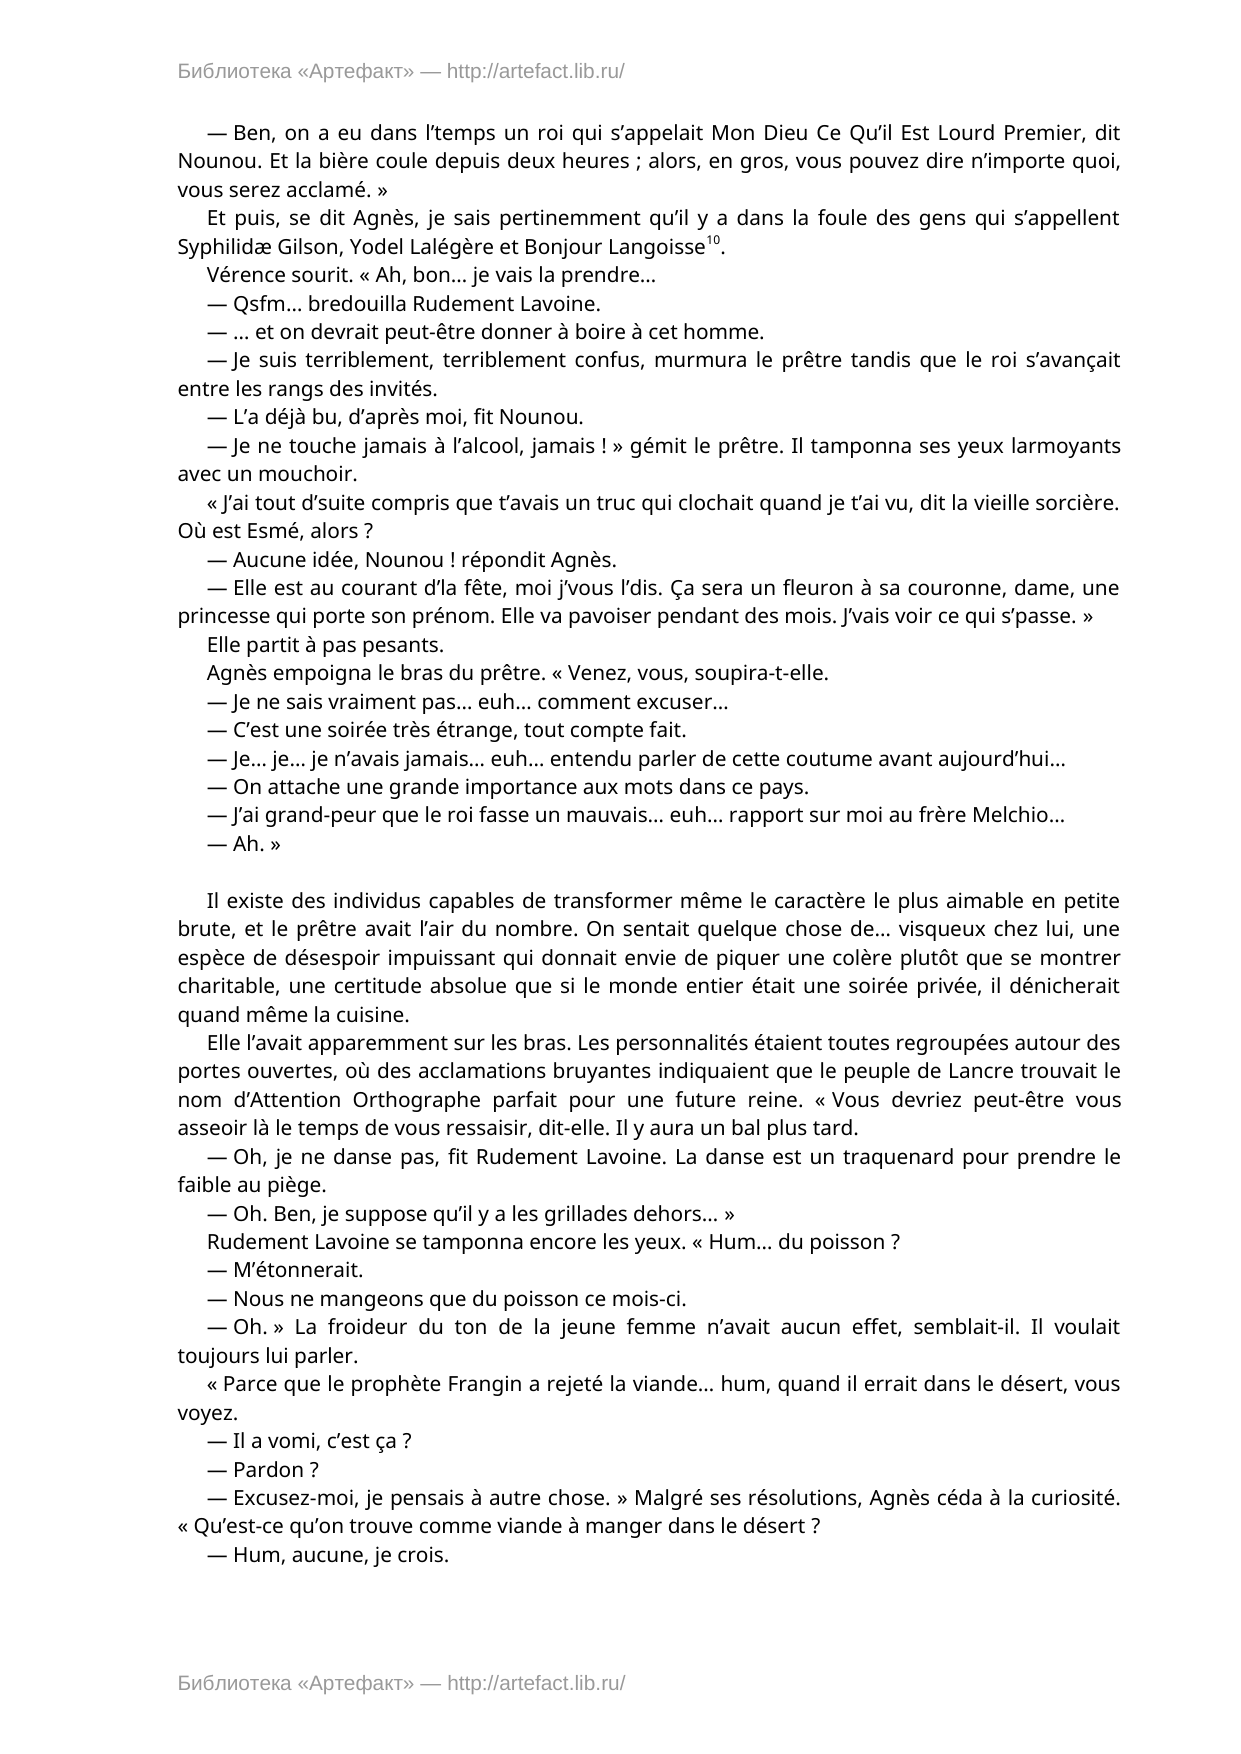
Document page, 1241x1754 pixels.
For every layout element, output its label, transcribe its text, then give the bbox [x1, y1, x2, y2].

text — J’ai grand-peur que le roi fasse un mauvais… euh… rapport sur moi au frère Melchio… [177, 801, 1122, 829]
text « Parce que le prophète Frangin a rejeté la viande… hum, quand il errait dans le désert, vous voyez. [177, 1369, 1122, 1426]
text — Oh. » La froideur du ton de la jeune femme n’avait aucun effet, semblait-il. Il voulait toujours lui parler. [177, 1312, 1122, 1369]
text — Nous ne mangeons que du poisson ce mois-ci. [177, 1284, 1122, 1312]
text — On attache une grande importance aux mots dans ce pays. [177, 772, 1122, 801]
text — Qsfm… bredouilla Rudement Lavoine. [177, 289, 1122, 317]
text — Je ne sais vraiment pas… euh… comment excuser… [177, 687, 1122, 715]
text — C’est une soirée très étrange, tout compte fait. [177, 715, 1122, 744]
text — M’étonnerait. [177, 1256, 1122, 1284]
text — Il a vomi, c’est ça ? [177, 1426, 1122, 1455]
text — Je suis terriblement, terriblement confus, murmura le prêtre tandis que le roi s’avançait entre les rangs des invités. [177, 346, 1122, 402]
text — Ben, on a eu dans l’temps un roi qui s’appelait Mon Dieu Ce Qu’il Est Lourd Premier, dit Nounou. Et la bière coule depuis deux heures ; alors, en gros, vous pouvez dire n’importe quoi, vous serez acclamé. » [177, 118, 1122, 203]
text Elle partit à pas pesants. [177, 630, 1122, 658]
text — Je ne touche jamais à l’alcool, jamais ! » gémit le prêtre. Il tamponna ses yeux larmoyants avec un mouchoir. [177, 431, 1122, 488]
text — Ah. » [177, 829, 1122, 857]
text Il existe des individus capables de transformer même le caractère le plus aimable en petite brute, et le prêtre avait l’air du nombre. On sentait quelque chose de… visqueux chez lui, une espèce de désespoir impuissant qui donnait envie de piquer une colère plutôt que se montrer charitable, une certitude absolue que si le monde entier était une soirée privée, il dénicherait quand même la cuisine. [177, 886, 1122, 1028]
text — L’a déjà bu, d’après moi, fit Nounou. [177, 402, 1122, 431]
text — Excusez-moi, je pensais à autre chose. » Malgré ses résolutions, Agnès céda à la curiosité. « Qu’est-ce qu’on trouve comme viande à manger dans le désert ? [177, 1483, 1122, 1540]
text Rudement Lavoine se tamponna encore les yeux. « Hum… du poisson ? [177, 1227, 1122, 1256]
text — Aucune idée, Nounou ! répondit Agnès. [177, 545, 1122, 573]
text — … et on devrait peut-être donner à boire à cet homme. [177, 317, 1122, 346]
text Agnès empoigna le bras du prêtre. « Venez, vous, soupira-t-elle. [177, 658, 1122, 687]
text Et puis, se dit Agnès, je sais pertinemment qu’il y a dans la foule des gens qui s’appellent Syphilidæ Gilson, Yodel Lalégère et Bonjour Langoisse10. [177, 203, 1122, 260]
text — Pardon ? [177, 1455, 1122, 1483]
text — Je… je… je n’avais jamais… euh… entendu parler de cette coutume avant aujourd’hui… [177, 744, 1122, 772]
text Vérence sourit. « Ah, bon… je vais la prendre… [177, 260, 1122, 289]
text « J’ai tout d’suite compris que t’avais un truc qui clochait quand je t’ai vu, dit la vieille sorcière. Où est Esmé, alors ? [177, 488, 1122, 545]
text — Hum, aucune, je crois. [177, 1540, 1122, 1568]
text Elle l’avait apparemment sur les bras. Les personnalités étaient toutes regroupées autour des portes ouvertes, où des acclamations bruyantes indiquaient que le peuple de Lancre trouvait le nom d’Attention Orthographe parfait pour une future reine. « Vous devriez peut-être vous asseoir là le temps de vous ressaisir, dit-elle. Il y aura un bal plus tard. [177, 1028, 1122, 1142]
text — Oh, je ne danse pas, fit Rudement Lavoine. La danse est un traquenard pour prendre le faible au piège. [177, 1142, 1122, 1199]
text — Oh. Ben, je suppose qu’il y a les grillades dehors… » [177, 1199, 1122, 1227]
text — Elle est au courant d’la fête, moi j’vous l’dis. Ça sera un fleuron à sa couronne, dame, une princesse qui porte son prénom. Elle va pavoiser pendant des mois. J’vais voir ce qui s’passe. » [177, 573, 1122, 630]
